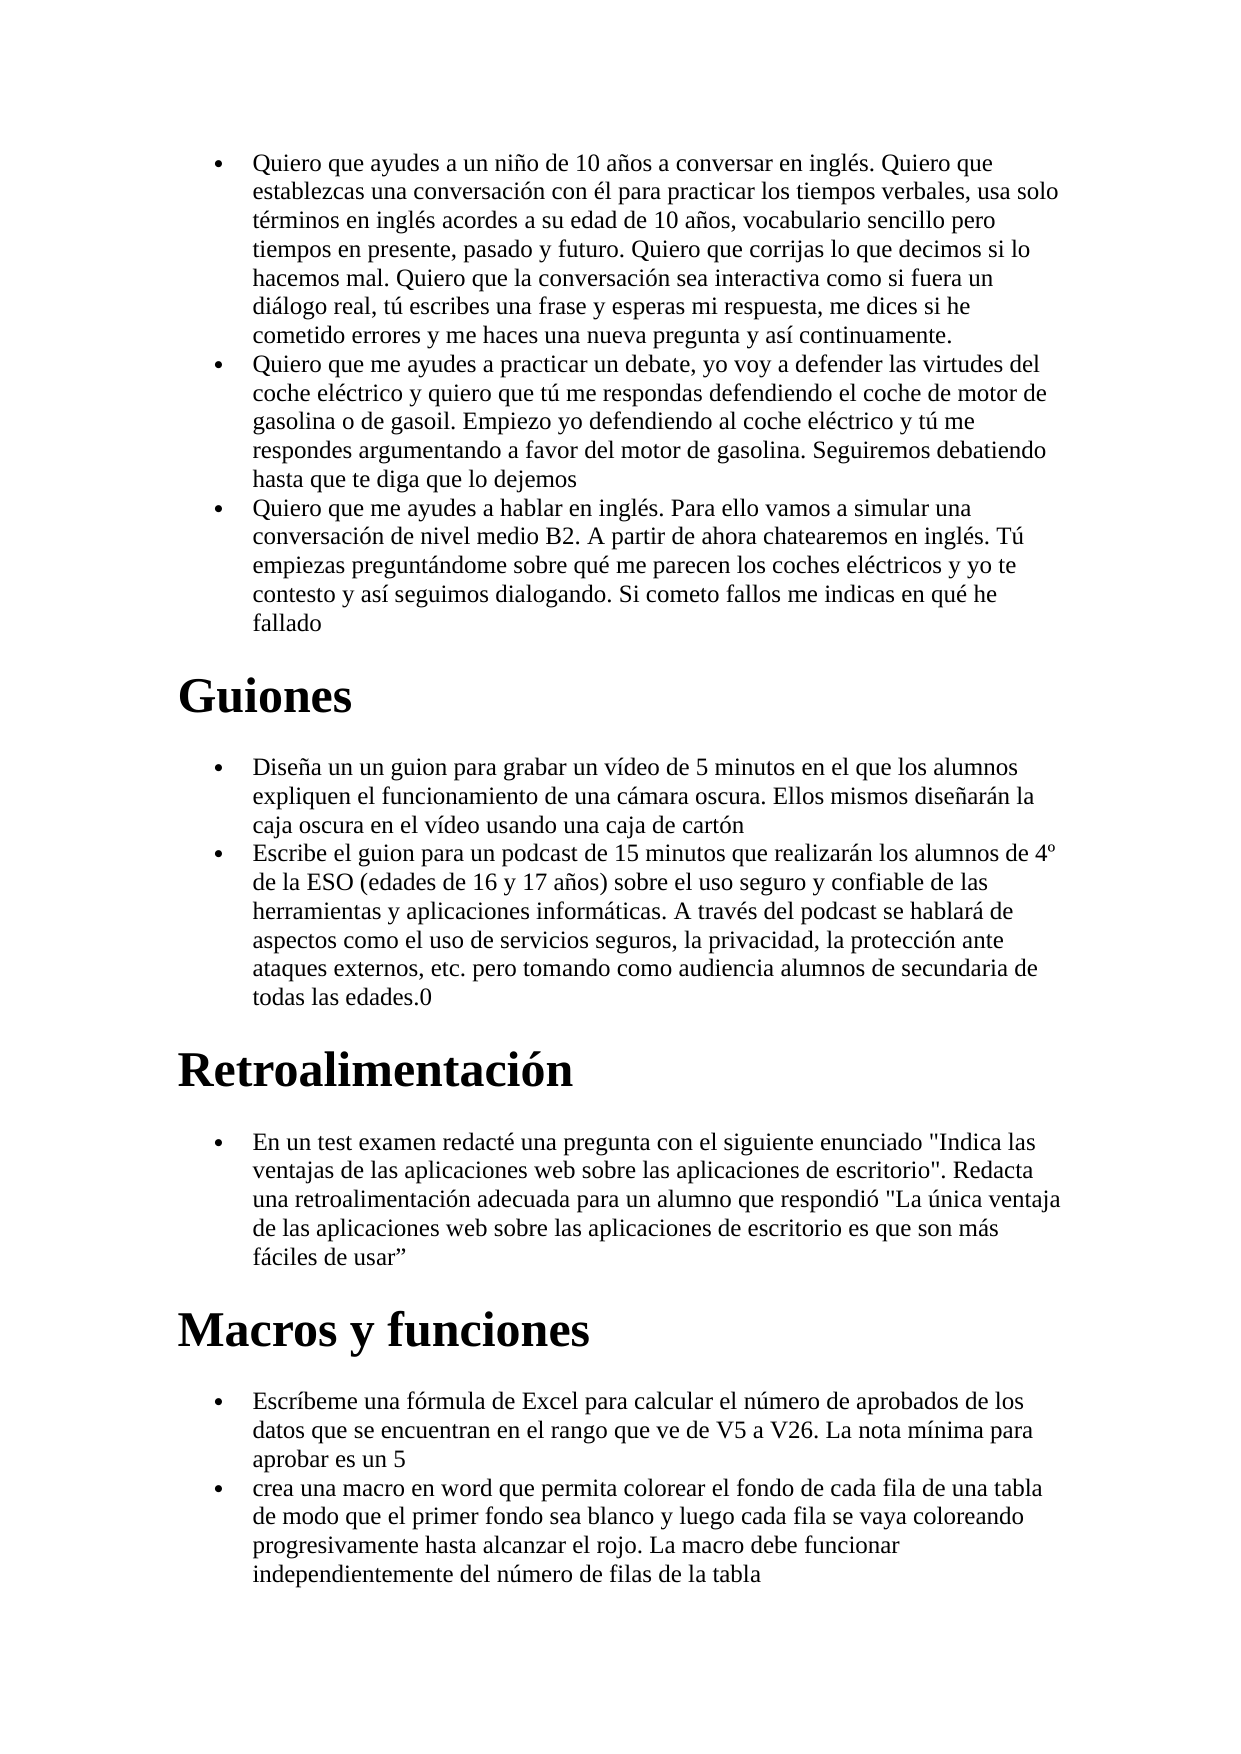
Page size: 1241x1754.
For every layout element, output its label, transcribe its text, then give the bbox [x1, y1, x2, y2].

list Quiero que ayudes a un niño de 10 años a conversar en inglés. Quiero que establezcas una conversación con él para practicar los tiempos verbales, usa solo términos en inglés acordes a su edad de 10 años, vocabulario sencillo pero tiempos en presente, pasado y futuro. Quiero que corrijas lo que decimos si lo hacemos mal. Quiero que la conversación sea interactiva como si fuera un diálogo real, tú escribes una frase y esperas mi respuesta, me dices si he cometido errores y me haces una nueva pregunta y así continuamente. [215, 148, 1063, 349]
text Guiones [177, 666, 1063, 723]
list En un test examen redacté una pregunta con el siguiente enunciado "Indica las ventajas de las aplicaciones web sobre las aplicaciones de escritorio". Redacta una retroalimentación adecuada para un alumno que respondió "La única ventaja de las aplicaciones web sobre las aplicaciones de escritorio es que son más fáciles de usar” [215, 1127, 1063, 1271]
text Macros y funciones [177, 1300, 1063, 1357]
list Quiero que me ayudes a hablar en inglés. Para ello vamos a simular una conversación de nivel medio B2. A partir de ahora chatearemos en inglés. Tú empiezas preguntándome sobre qué me parecen los coches eléctricos y yo te contesto y así seguimos dialogando. Si cometo fallos me indicas en qué he fallado [215, 493, 1063, 636]
list Quiero que me ayudes a practicar un debate, yo voy a defender las virtudes del coche eléctrico y quiero que tú me respondas defendiendo el coche de motor de gasolina o de gasoil. Empiezo yo defendiendo al coche eléctrico y tú me respondes argumentando a favor del motor de gasolina. Seguiremos debatiendo hasta que te diga que lo dejemos [215, 349, 1063, 493]
list Escribe el guion para un podcast de 15 minutos que realizarán los alumnos de 4º de la ESO (edades de 16 y 17 años) sobre el uso seguro y confiable de las herramientas y aplicaciones informáticas. A través del podcast se hablará de aspectos como el uso de servicios seguros, la privacidad, la protección ante ataques externos, etc. pero tomando como audiencia alumnos de secundaria de todas las edades.0 [215, 838, 1063, 1011]
list Escríbeme una fórmula de Excel para calcular el número de aprobados de los datos que se encuentran en el rango que ve de V5 a V26. La nota mínima para aprobar es un 5 [215, 1386, 1063, 1473]
list crea una macro en word que permita colorear el fondo de cada fila de una tabla de modo que el primer fondo sea blanco y luego cada fila se vaya coloreando progresivamente hasta alcanzar el rojo. La macro debe funcionar independientemente del número de filas de la tabla [215, 1473, 1063, 1588]
list Diseña un un guion para grabar un vídeo de 5 minutos en el que los alumnos expliquen el funcionamiento de una cámara oscura. Ellos mismos diseñarán la caja oscura en el vídeo usando una caja de cartón [215, 752, 1063, 838]
text Retroalimentación [177, 1040, 1063, 1098]
